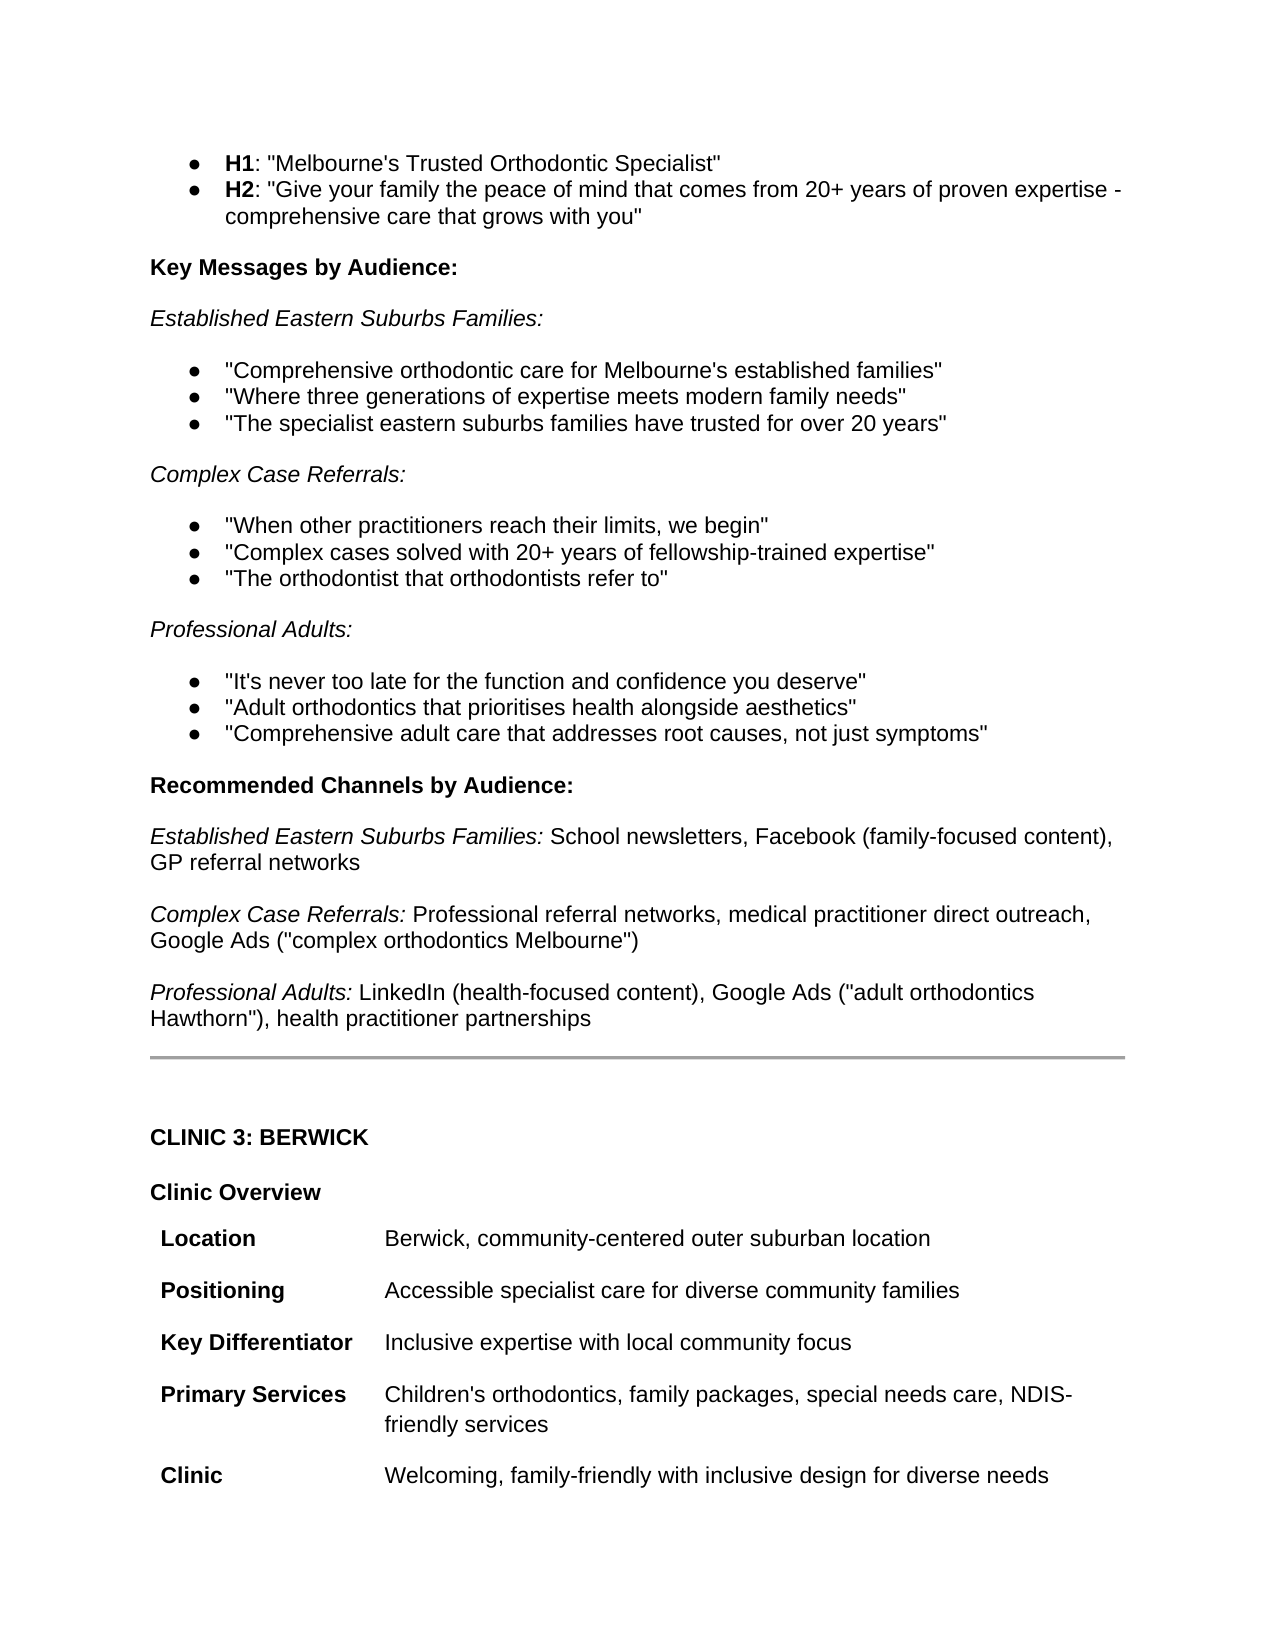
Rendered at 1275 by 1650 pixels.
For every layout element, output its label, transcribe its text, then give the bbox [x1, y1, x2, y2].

subtitle CLINIC 3: BERWICK [150, 1124, 1125, 1150]
text Complex Case Referrals: [150, 461, 1125, 487]
list "The specialist eastern suburbs families have trusted for over 20 years" [187, 409, 1125, 436]
text Established Eastern Suburbs Families: [150, 305, 1125, 332]
text Professional Adults: [150, 616, 1125, 643]
list "Adult orthodontics that prioritises health alongside aesthetics" [187, 694, 1125, 720]
table_cell Inclusive expertise with local community focus [374, 1318, 1110, 1370]
table_header Location [150, 1214, 374, 1266]
list "The orthodontist that orthodontists refer to" [187, 565, 1125, 591]
text Established Eastern Suburbs Families: School newsletters, Facebook (family-focused content), GP referral networks [150, 823, 1125, 876]
text Key Messages by Audience: [150, 254, 1125, 280]
list "When other practitioners reach their limits, we begin" [187, 512, 1125, 538]
list "Complex cases solved with 20+ years of fellowship-trained expertise" [187, 538, 1125, 565]
table_cell Clinic Environment [150, 1452, 374, 1500]
list "Comprehensive adult care that addresses root causes, not just symptoms" [187, 720, 1125, 747]
list "Where three generations of expertise meets modern family needs" [187, 383, 1125, 409]
table_cell Positioning [150, 1266, 374, 1318]
list "It's never too late for the function and confidence you deserve" [187, 668, 1125, 694]
table_cell Children's orthodontics, family packages, special needs care, NDIS-friendly services [374, 1370, 1110, 1452]
list H1: "Melbourne's Trusted Orthodontic Specialist" [187, 150, 1125, 176]
table_header Berwick, community-centered outer suburban location [374, 1214, 1110, 1266]
table_cell Primary Services [150, 1370, 374, 1452]
table_cell Key Differentiator [150, 1318, 374, 1370]
list "Comprehensive orthodontic care for Melbourne's established families" [187, 357, 1125, 383]
table_cell Accessible specialist care for diverse community families [374, 1266, 1110, 1318]
text Recommended Channels by Audience: [150, 772, 1125, 798]
text Professional Adults: LinkedIn (health-focused content), Google Ads ("adult orthodontics Hawthorn"), health practitioner partnerships [150, 978, 1125, 1031]
subtitle Clinic Overview [150, 1179, 1125, 1206]
list H2: "Give your family the peace of mind that comes from 20+ years of proven expertise - comprehensive care that grows with you" [187, 176, 1125, 229]
text Complex Case Referrals: Professional referral networks, medical practitioner direct outreach, Google Ads ("complex orthodontics Melbourne") [150, 901, 1125, 953]
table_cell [374, 1452, 1110, 1500]
